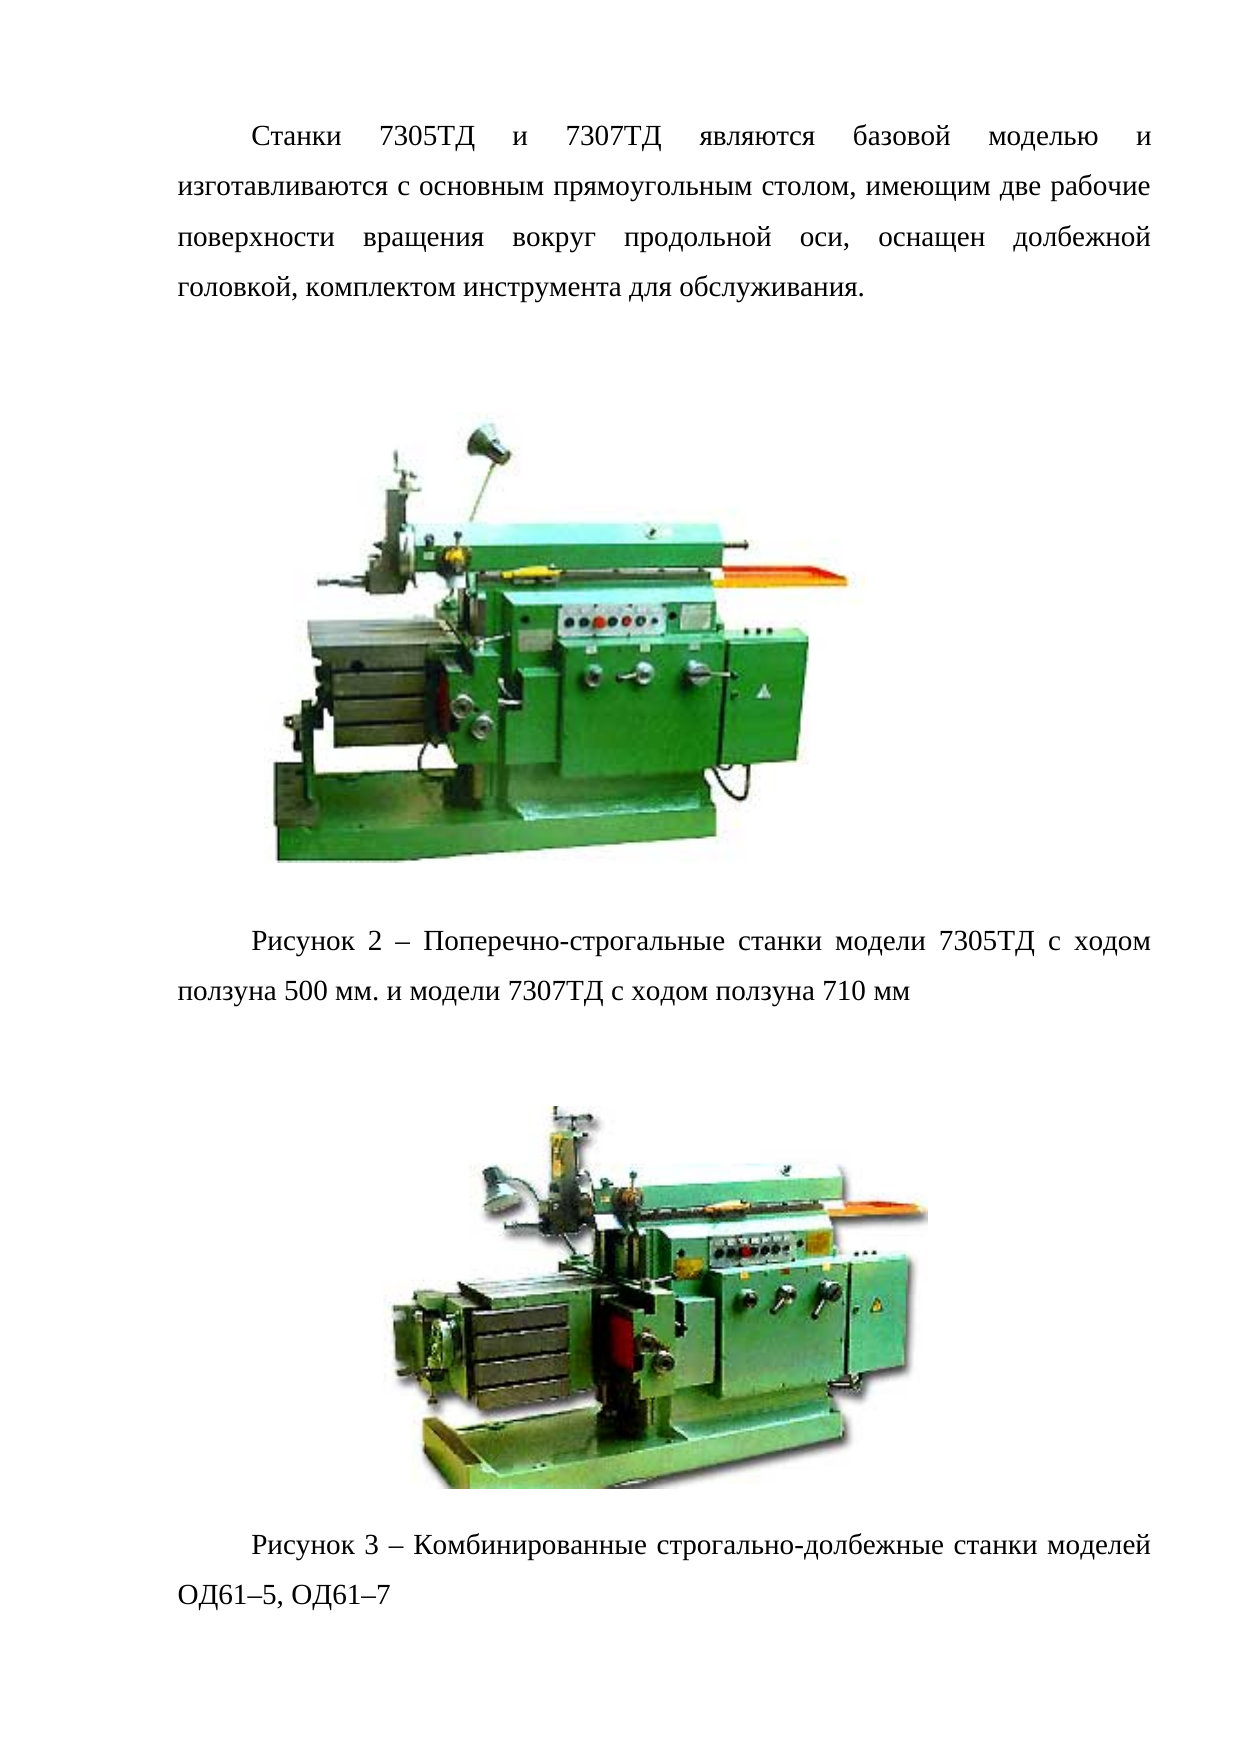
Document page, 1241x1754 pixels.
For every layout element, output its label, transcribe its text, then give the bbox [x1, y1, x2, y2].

picture [383, 1106, 928, 1489]
picture [264, 412, 865, 863]
text Рисунок 2 – Поперечно-строгальные станки модели 7305ТД с ходом ползуна 500 мм. и модели 7307ТД с ходом ползуна 710 мм [177, 923, 1152, 1007]
text Станки 7305ТД и 7307ТД являются базовой моделью и изготавливаются с основным прямоугольным столом, имеющим две рабочие поверхности вращения вокруг продольной оси, оснащен долбежной головкой, комплектом инструмента для обслуживания. [177, 118, 1152, 303]
text Рисунок 3 – Комбинированные строгально-долбежные станки моделей ОД61–5, ОД61–7 [177, 1527, 1152, 1611]
